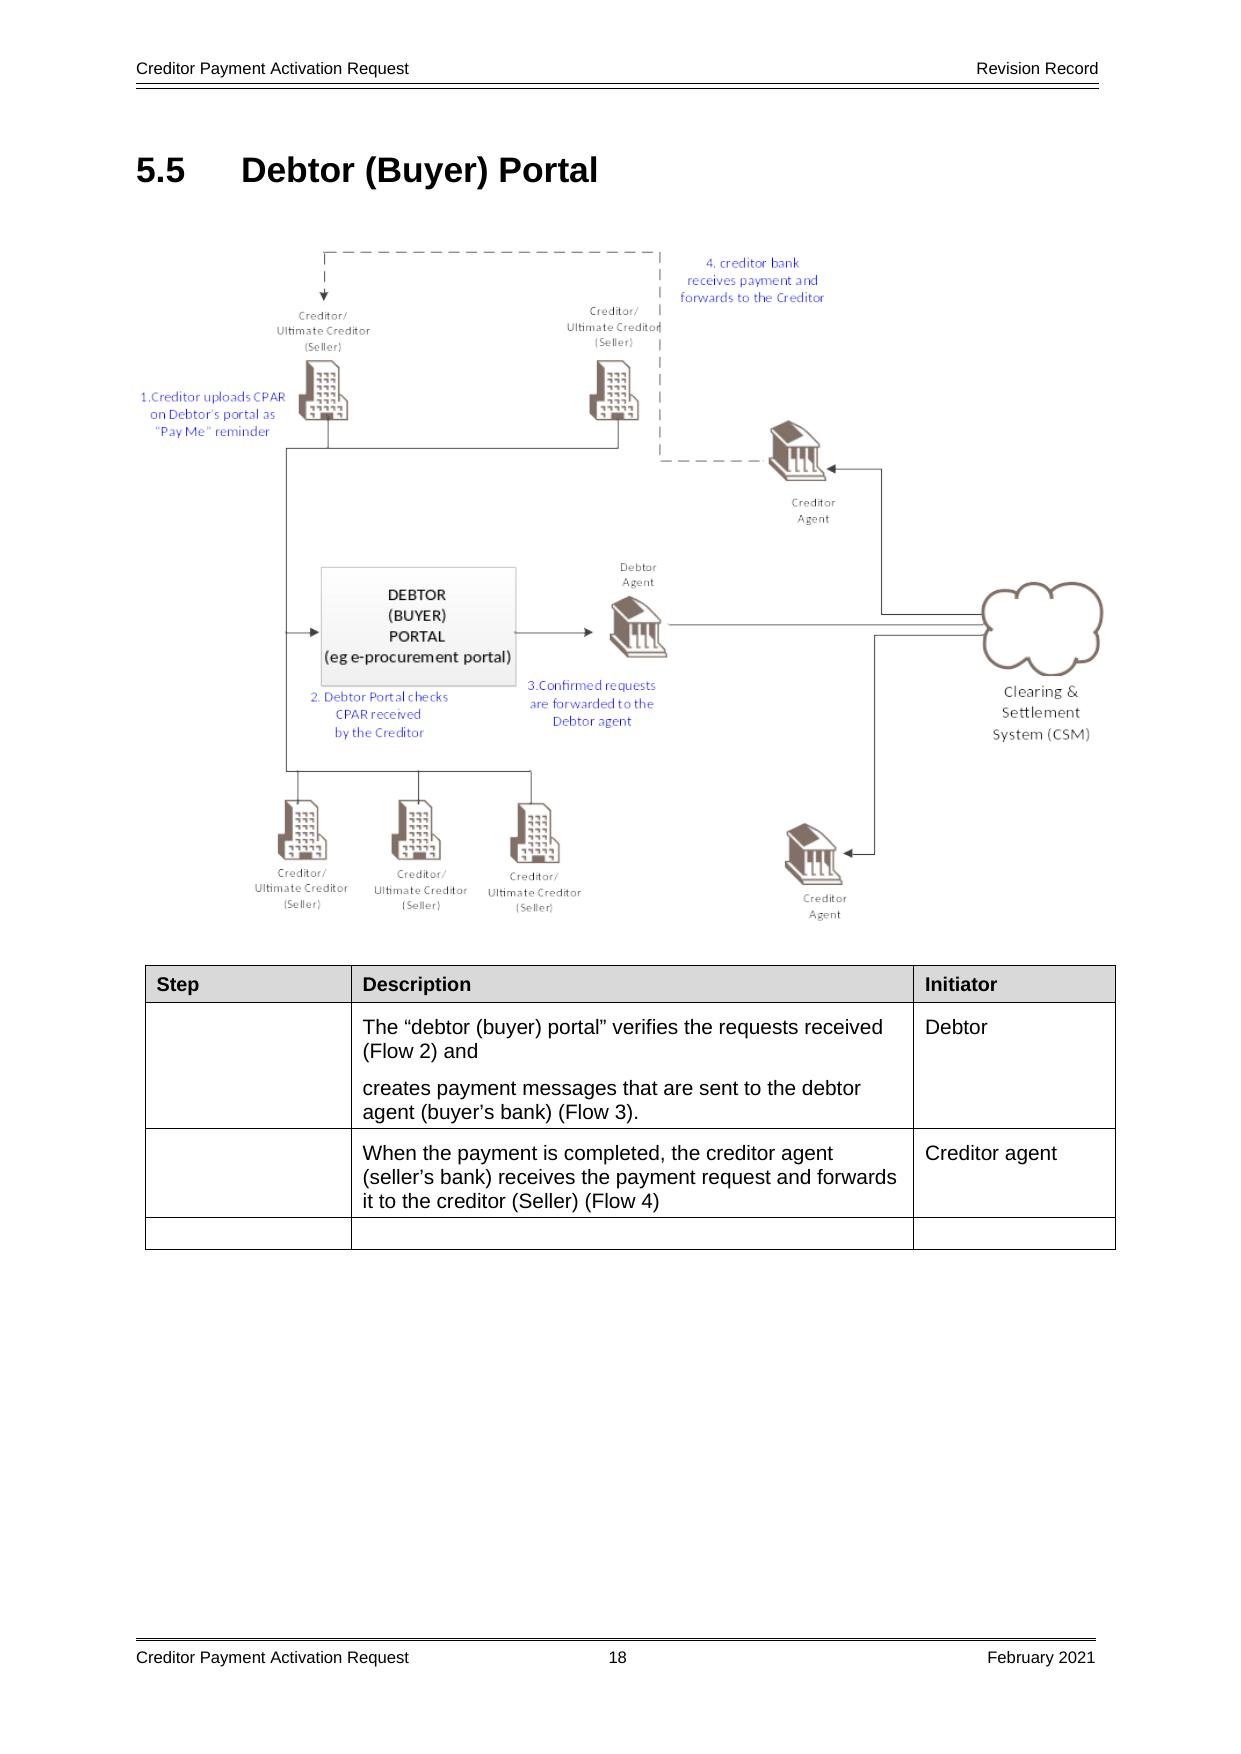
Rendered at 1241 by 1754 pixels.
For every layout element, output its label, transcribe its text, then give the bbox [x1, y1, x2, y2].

table_cell [914, 1218, 1115, 1249]
table_cell [146, 1129, 351, 1217]
table_header Description [352, 966, 913, 1002]
table_cell [146, 1218, 351, 1249]
table_header Initiator [914, 966, 1115, 1002]
table_cell [352, 1218, 913, 1249]
subtitle Debtor (Buyer) Portal [136, 149, 1104, 190]
table_cell The “debtor (buyer) portal” verifies the requests received (Flow 2) and creates payment messages that are sent to the debtor agent (buyer’s bank) (Flow 3). [352, 1003, 913, 1128]
table_cell Creditor agent [914, 1129, 1115, 1217]
table_cell [146, 1003, 351, 1128]
table_cell When the payment is completed, the creditor agent (seller’s bank) receives the payment request and forwards it to the creditor (Seller) (Flow 4) [352, 1129, 913, 1217]
table_cell Debtor [914, 1003, 1115, 1128]
table_header Step [146, 966, 351, 1002]
